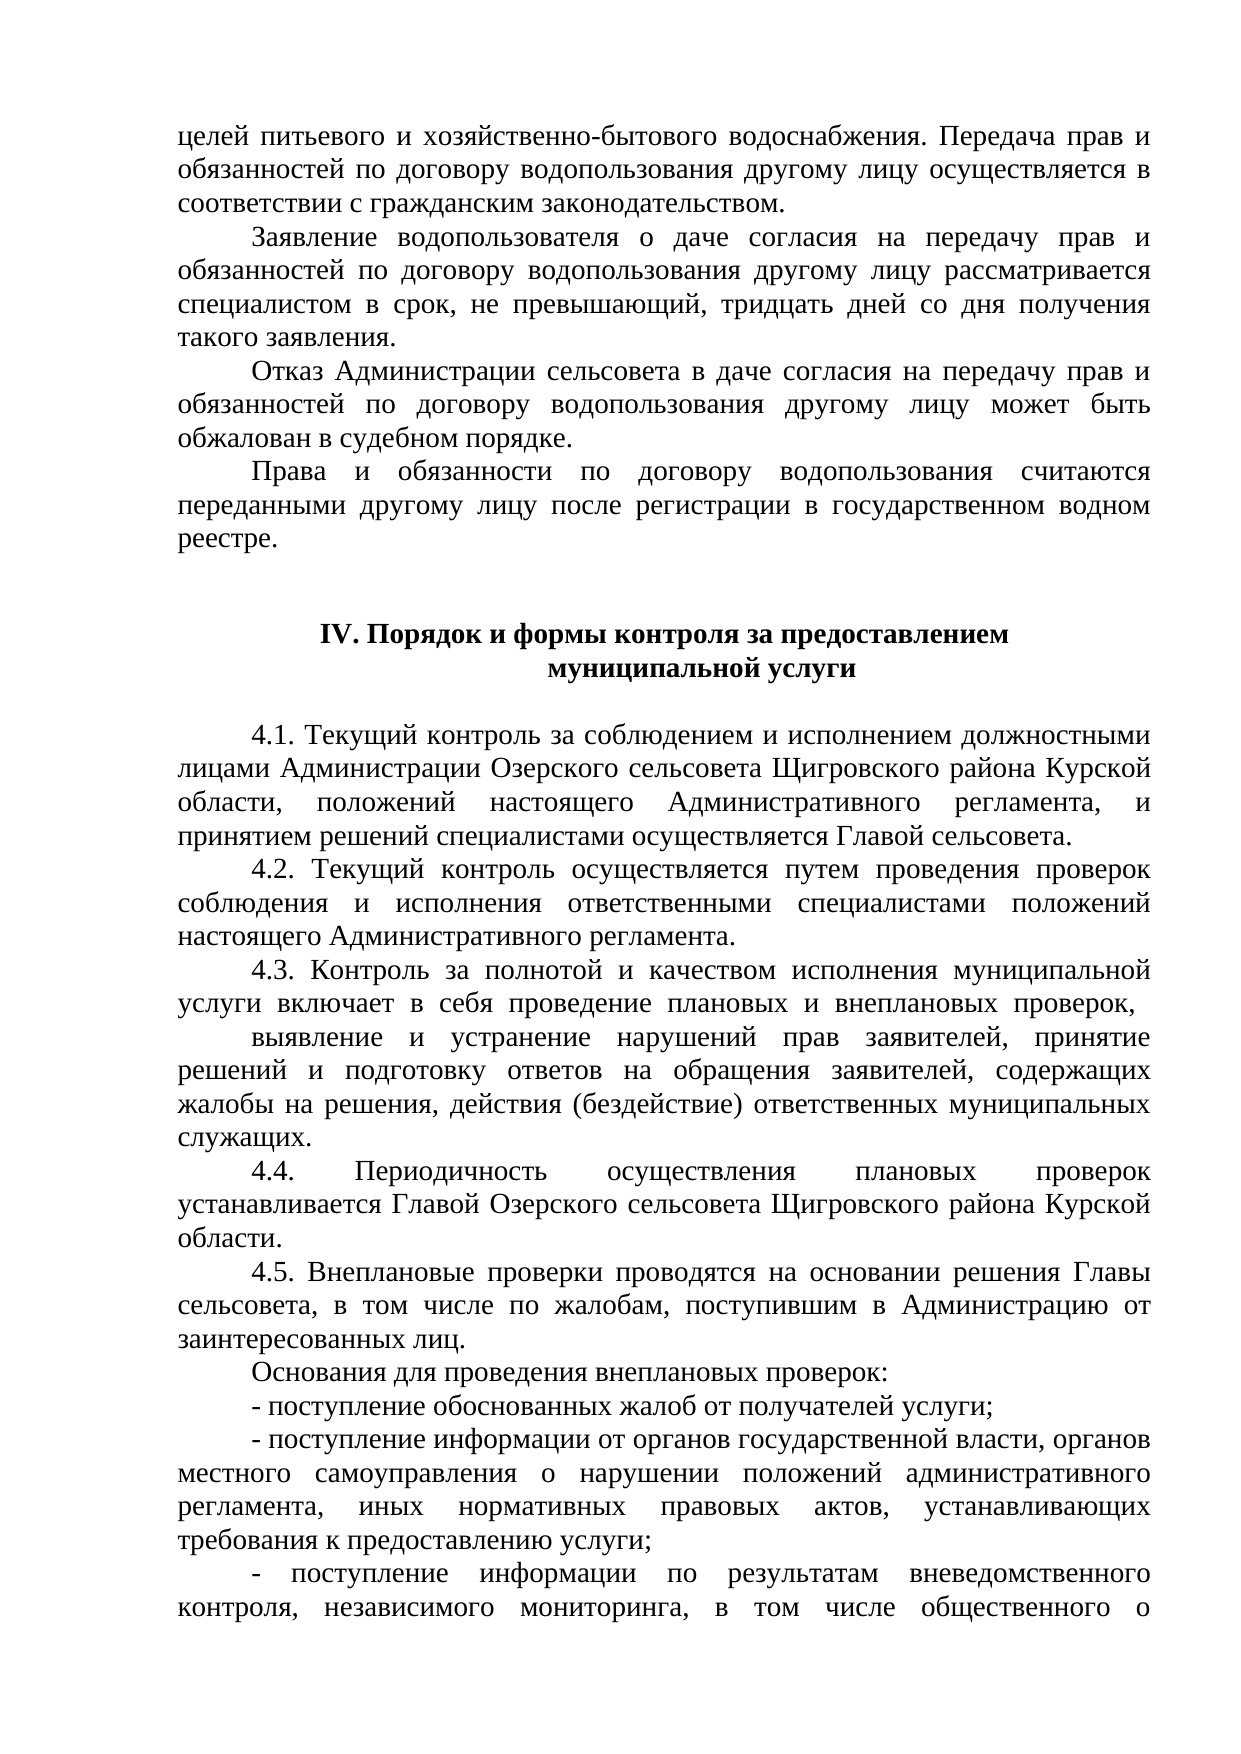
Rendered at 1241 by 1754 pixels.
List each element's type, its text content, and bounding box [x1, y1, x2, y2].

text - поступление обоснованных жалоб от получателей услуги; [177, 1388, 1152, 1421]
text Основания для проведения внеплановых проверок: [177, 1354, 1152, 1388]
text Заявление водопользователя о даче согласия на передачу прав и обязанностей по договору водопользования другому лицу рассматривается специалистом в срок, не превышающий, тридцать дней со дня получения такого заявления. [177, 219, 1152, 353]
text Права и обязанности по договору водопользования считаются переданными другому лицу после регистрации в государственном водном реестре. [177, 453, 1152, 554]
text 4.3. Контроль за полнотой и качеством исполнения муниципальной услуги включает в себя проведение плановых и внеплановых проверок, выявление и устранение нарушений прав заявителей, принятие решений и подготовку ответов на обращения заявителей, содержащих жалобы на решения, действия (бездействие) ответственных муниципальных служащих. [177, 952, 1152, 1153]
text муниципальной услуги [252, 650, 1152, 683]
text 4.5. Внеплановые проверки проводятся на основании решения Главы сельсовета, в том числе по жалобам, поступившим в Администрацию от заинтересованных лиц. [177, 1254, 1152, 1354]
text IV. Порядок и формы контроля за предоставлением [177, 616, 1152, 650]
text - поступление информации от органов государственной власти, органов местного самоуправления о нарушении положений административного регламента, иных нормативных правовых актов, устанавливающих требования к предоставлению услуги; [177, 1421, 1152, 1556]
text 4.2. Текущий контроль осуществляется путем проведения проверок соблюдения и исполнения ответственными специалистами положений настоящего Административного регламента. [177, 851, 1152, 952]
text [177, 1556, 1152, 1623]
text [177, 118, 1152, 219]
text Отказ Администрации сельсовета в даче согласия на передачу прав и обязанностей по договору водопользования другому лицу может быть обжалован в судебном порядке. [177, 353, 1152, 453]
text 4.1. Текущий контроль за соблюдением и исполнением должностными лицами Администрации Озерского сельсовета Щигровского района Курской области, положений настоящего Административного регламента, и принятием решений специалистами осуществляется Главой сельсовета. [177, 717, 1152, 851]
text 4.4. Периодичность осуществления плановых проверок устанавливается Главой Озерского сельсовета Щигровского района Курской области. [177, 1153, 1152, 1254]
